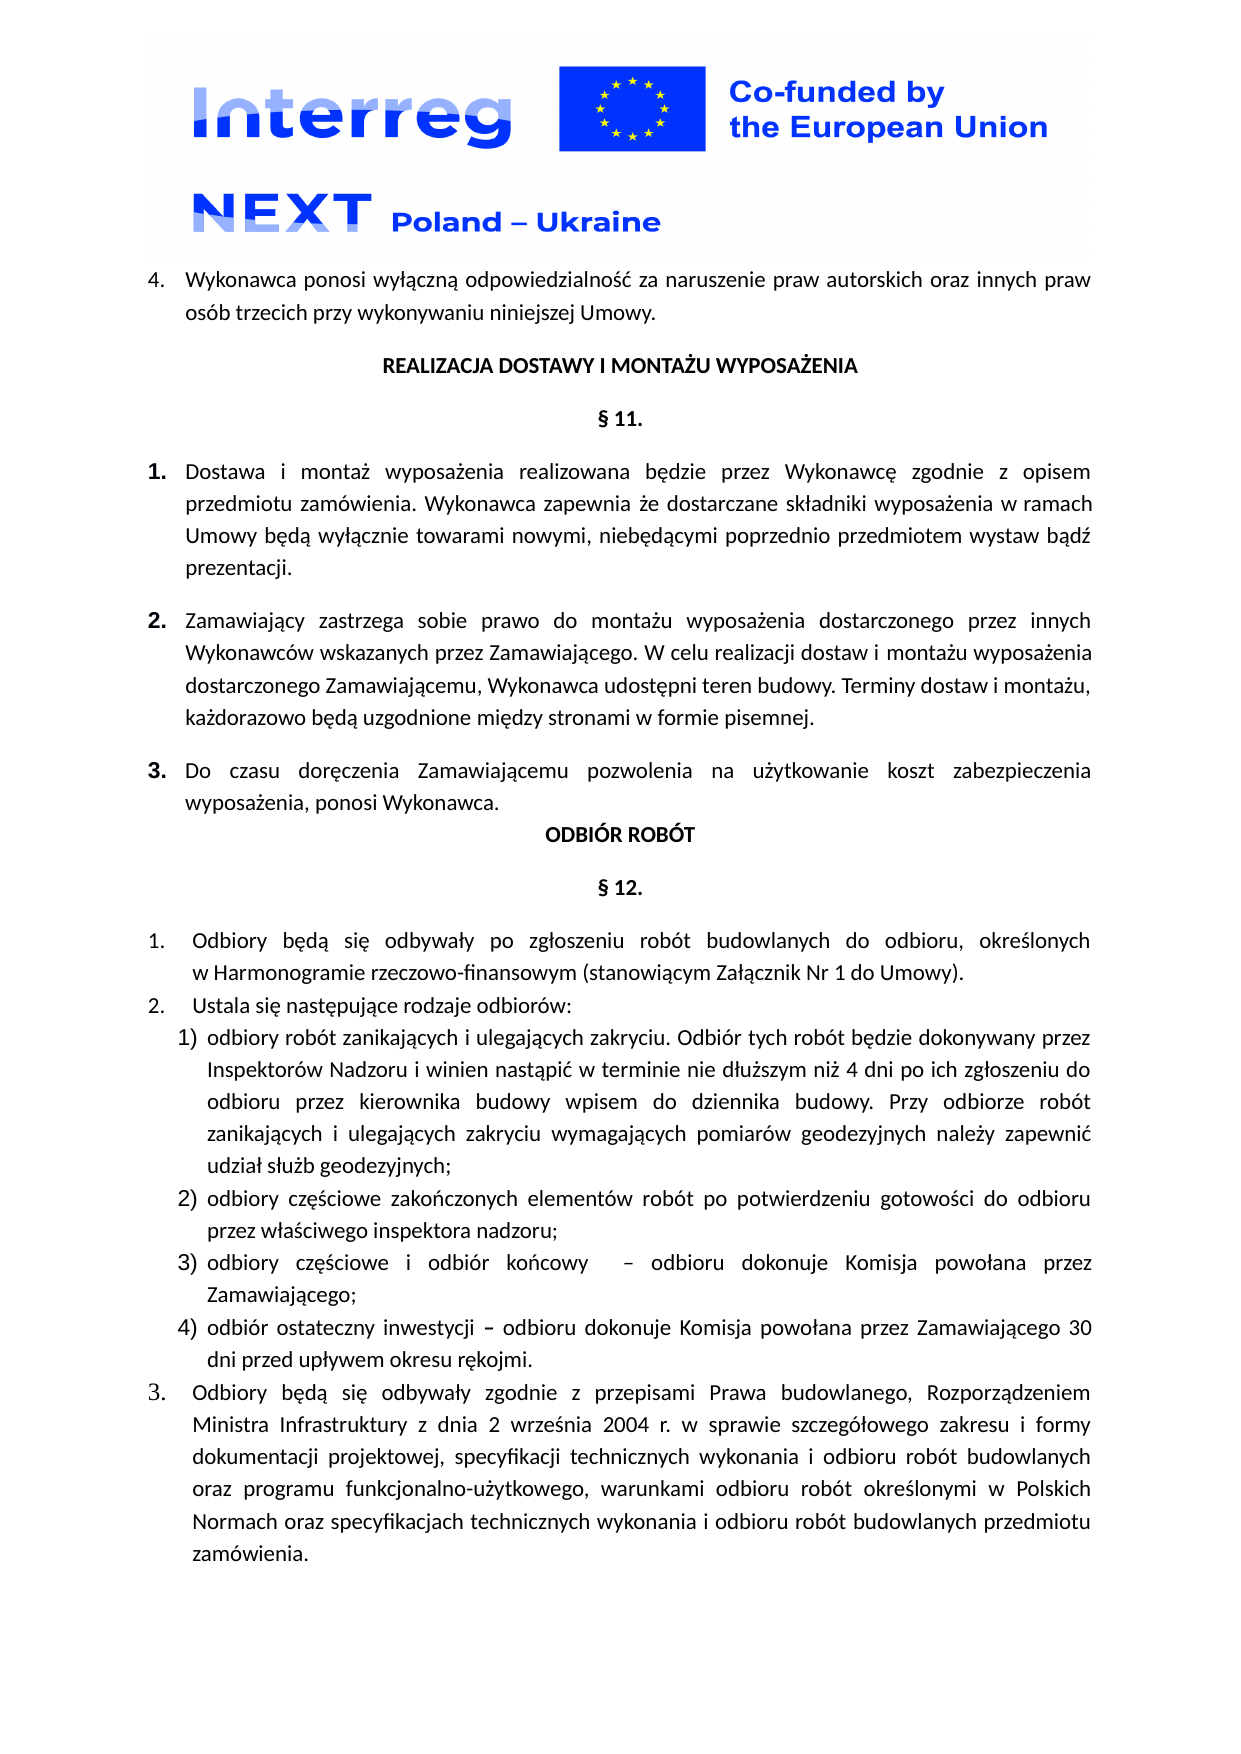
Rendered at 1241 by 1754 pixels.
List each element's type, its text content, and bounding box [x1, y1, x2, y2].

list odbiory częściowe i odbiór końcowy – odbioru dokonuje Komisja powołana przez Zamawiającego; [177, 1248, 1092, 1308]
list odbiór ostateczny inwestycji – odbioru dokonuje Komisja powołana przez Zamawiającego 30 dni przed upływem okresu rękojmi. [177, 1313, 1092, 1373]
list Zamawiający zastrzega sobie prawo do montażu wyposażenia dostarczonego przez innych Wykonawców wskazanych przez Zamawiającego. W celu realizacji dostaw i montażu wyposażenia dostarczonego Zamawiającemu, Wykonawca udostępni teren budowy. Terminy dostaw i montażu, każdorazowo będą uzgodnione między stronami w formie pisemnej. [148, 606, 1092, 731]
text § 12. [148, 873, 1092, 901]
text REALIZACJA DOSTAWY I MONTAŻU WYPOSAŻENIA [148, 351, 1092, 379]
list odbiory częściowe zakończonych elementów robót po potwierdzeniu gotowości do odbioru przez właściwego inspektora nadzoru; [177, 1184, 1092, 1244]
text § 11. [148, 404, 1092, 432]
list odbiory robót zanikających i ulegających zakryciu. Odbiór tych robót będzie dokonywany przez Inspektorów Nadzoru i winien nastąpić w terminie nie dłuższym niż 4 dni po ich zgłoszeniu do odbioru przez kierownika budowy wpisem do dziennika budowy. Przy odbiorze robót zanikających i ulegających zakryciu wymagających pomiarów geodezyjnych należy zapewnić udział służb geodezyjnych; [177, 1023, 1092, 1180]
picture [147, 29, 1093, 266]
list Dostawa i montaż wyposażenia realizowana będzie przez Wykonawcę zgodnie z opisem przedmiotu zamówienia. Wykonawca zapewnia że dostarczane składniki wyposażenia w ramach Umowy będą wyłącznie towarami nowymi, niebędącymi poprzednio przedmiotem wystaw bądź prezentacji. [148, 457, 1092, 581]
list Do czasu doręczenia Zamawiającemu pozwolenia na użytkowanie koszt zabezpieczenia wyposażenia, ponosi Wykonawca. [148, 756, 1092, 816]
list Wykonawca ponosi wyłączną odpowiedzialność za naruszenie praw autorskich oraz innych praw osób trzecich przy wykonywaniu niniejszej Umowy. [148, 266, 1092, 326]
list Ustala się następujące rodzaje odbiorów: [148, 991, 1092, 1019]
text ODBIÓR ROBÓT [148, 820, 1092, 848]
list Odbiory będą się odbywały zgodnie z przepisami Prawa budowlanego, Rozporządzeniem Ministra Infrastruktury z dnia 2 września 2004 r. w sprawie szczegółowego zakresu i formy dokumentacji projektowej, specyfikacji technicznych wykonania i odbioru robót budowlanych oraz programu funkcjonalno-użytkowego, warunkami odbioru robót określonymi w Polskich Normach oraz specyfikacjach technicznych wykonania i odbioru robót budowlanych przedmiotu zamówienia. [148, 1377, 1092, 1567]
list Odbiory będą się odbywały po zgłoszeniu robót budowlanych do odbioru, określonych w Harmonogramie rzeczowo-finansowym (stanowiącym Załącznik Nr 1 do Umowy). [148, 926, 1092, 987]
